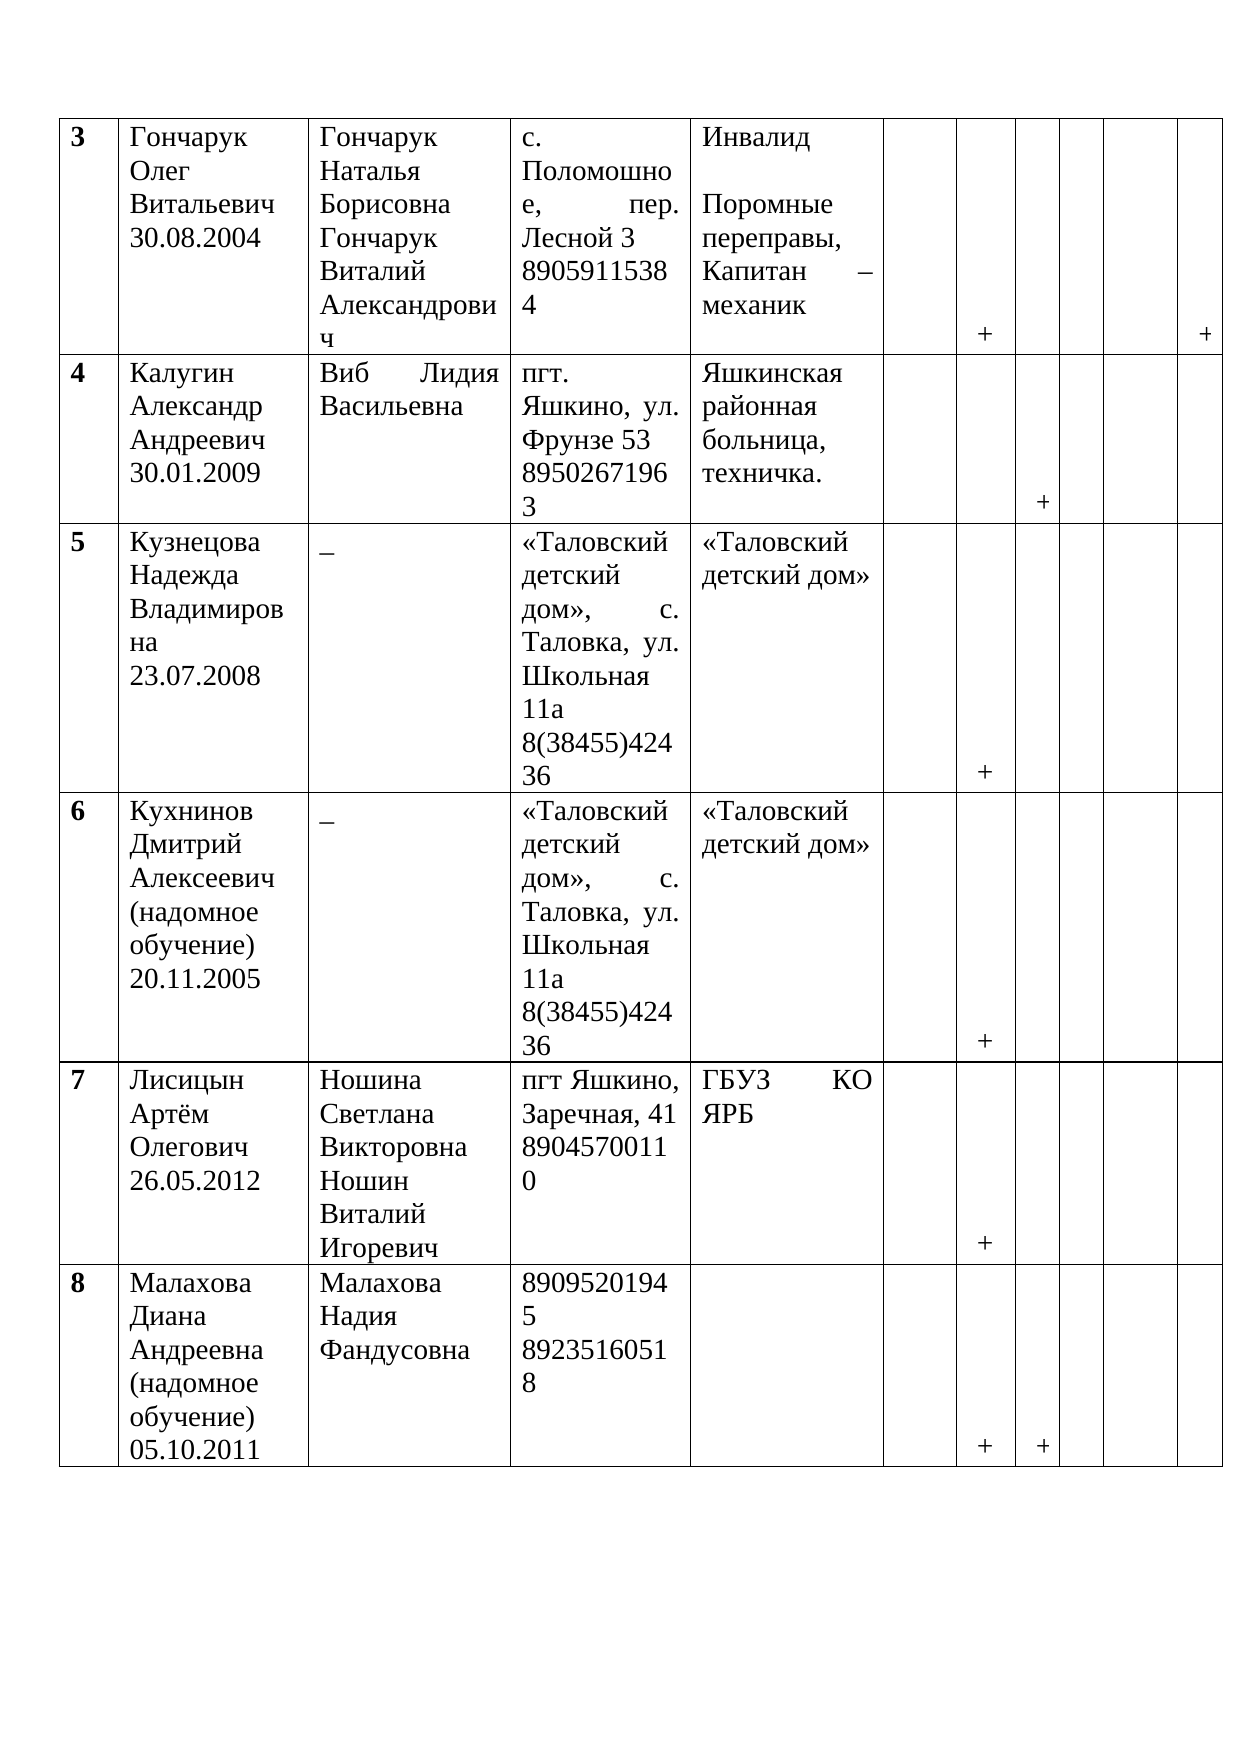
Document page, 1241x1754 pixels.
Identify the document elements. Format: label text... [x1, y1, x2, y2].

table_cell Кухнинов Дмитрий Алексеевич (надомное обучение) 20.11.2005 [119, 793, 308, 1061]
table_cell 8 [60, 1265, 118, 1466]
table_cell Яшкинская районная больница, техничка. [691, 355, 883, 523]
table_cell [884, 355, 956, 523]
table_cell [1178, 1063, 1222, 1264]
table_cell [1016, 1063, 1059, 1264]
table_cell [1178, 524, 1222, 792]
table_cell + [957, 1265, 1015, 1466]
table_cell [884, 1265, 956, 1466]
table_cell [1060, 119, 1103, 354]
table_cell 4 [60, 355, 118, 523]
table_cell [1104, 119, 1177, 354]
table_cell [884, 1063, 956, 1264]
table_cell 7 [60, 1063, 118, 1264]
table_cell + [1178, 119, 1222, 354]
table_cell Гончарук Наталья Борисовна Гончарук Виталий Александрович [309, 119, 510, 354]
table_cell «Таловский детский дом», с. Таловка, ул. Школьная 11а 8(38455)42436 [511, 524, 690, 792]
table_cell + [1016, 355, 1059, 523]
table_cell [1104, 793, 1177, 1061]
table_cell «Таловский детский дом» [691, 793, 883, 1061]
table_cell «Таловский детский дом», с. Таловка, ул. Школьная 11а 8(38455)42436 [511, 793, 690, 1061]
table_cell [1016, 119, 1059, 354]
table_cell 3 [60, 119, 118, 354]
table_cell Виб Лидия Васильевна [309, 355, 510, 523]
table_cell 89095201945 89235160518 [511, 1265, 690, 1466]
table_cell ГБУЗ КО ЯРБ [691, 1063, 883, 1264]
table_cell [1060, 355, 1103, 523]
table_cell [884, 119, 956, 354]
table_cell Гончарук Олег Витальевич 30.08.2004 [119, 119, 308, 354]
table_cell [1178, 355, 1222, 523]
table_cell пгт. Яшкино, ул. Фрунзе 53 89502671963 [511, 355, 690, 523]
table_cell [1060, 524, 1103, 792]
table_cell _ [309, 793, 510, 1061]
table_cell с. Поломошное, пер. Лесной 3 89059115384 [511, 119, 690, 354]
table_cell [1178, 793, 1222, 1061]
table_cell [884, 793, 956, 1061]
table_cell + [957, 524, 1015, 792]
table_cell _ [309, 524, 510, 792]
table_cell [884, 524, 956, 792]
table_cell [1060, 1063, 1103, 1264]
table_cell + [957, 793, 1015, 1061]
table_cell + [957, 119, 1015, 354]
table_cell + [1016, 1265, 1059, 1466]
table_cell + [957, 1063, 1015, 1264]
table_cell [1016, 793, 1059, 1061]
table_cell Лисицын Артём Олегович 26.05.2012 [119, 1063, 308, 1264]
table_cell 5 [60, 524, 118, 792]
table_cell Кузнецова Надежда Владимировна 23.07.2008 [119, 524, 308, 792]
table_cell [1060, 793, 1103, 1061]
table_cell Калугин Александр Андреевич 30.01.2009 [119, 355, 308, 523]
table_cell Малахова Диана Андреевна (надомное обучение) 05.10.2011 [119, 1265, 308, 1466]
table_cell [691, 1265, 883, 1466]
table_cell [1104, 355, 1177, 523]
table_cell [957, 355, 1015, 523]
table_cell [1104, 524, 1177, 792]
table_cell Инвалид Поромные переправы, Капитан – механик [691, 119, 883, 354]
table_cell [1060, 1265, 1103, 1466]
table_cell [1016, 524, 1059, 792]
table_cell [1104, 1265, 1177, 1466]
table_cell 6 [60, 793, 118, 1061]
table_cell пгт Яшкино, Заречная, 41 89045700110 [511, 1063, 690, 1264]
table_cell Малахова Надия Фандусовна [309, 1265, 510, 1466]
table_cell Ношина Светлана Викторовна Ношин Виталий Игоревич [309, 1063, 510, 1264]
table_cell «Таловский детский дом» [691, 524, 883, 792]
table_cell [1178, 1265, 1222, 1466]
table_cell [1104, 1063, 1177, 1264]
